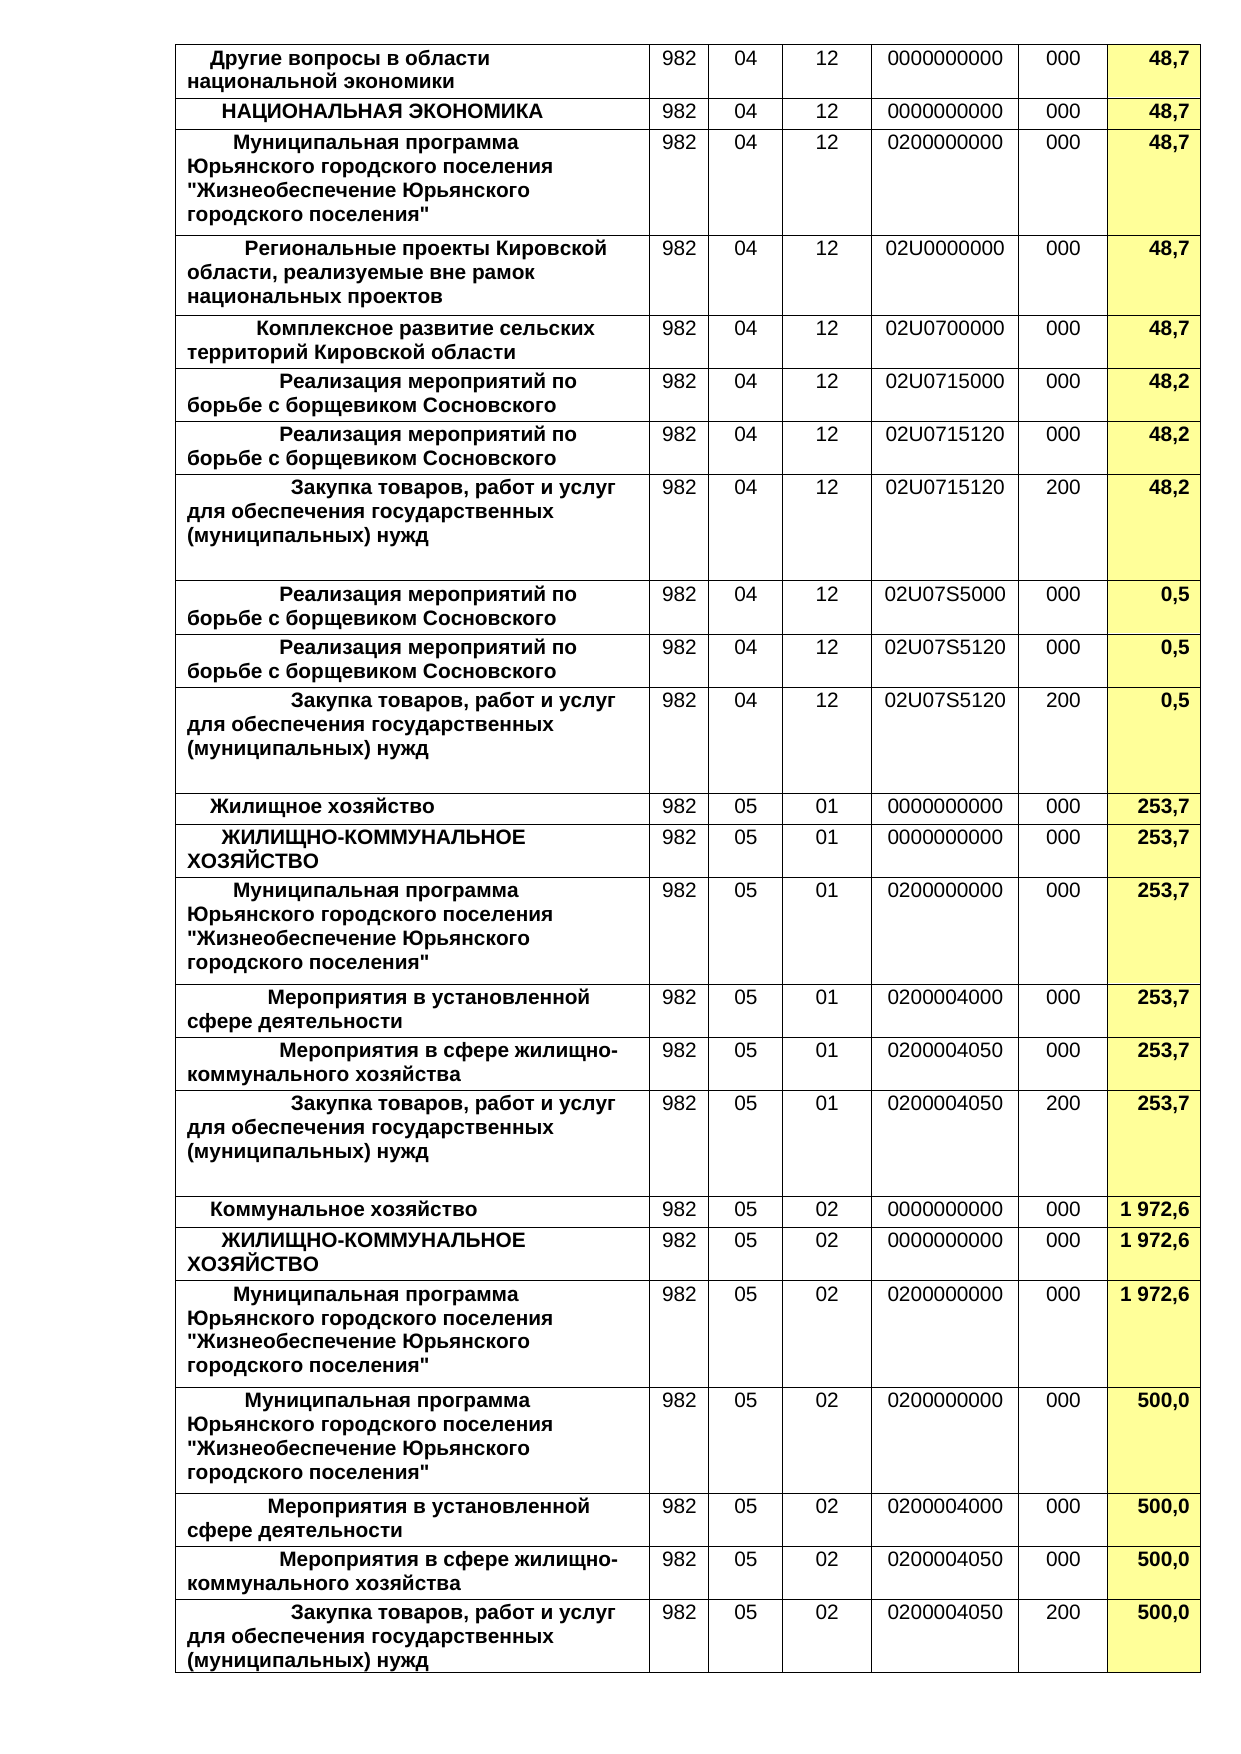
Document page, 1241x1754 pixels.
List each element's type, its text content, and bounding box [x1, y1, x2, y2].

table_cell 0000000000 [872, 1197, 1018, 1227]
table_cell 05 [709, 794, 782, 824]
table_cell 01 [783, 1091, 871, 1196]
table_cell 01 [783, 985, 871, 1037]
table_cell 000 [1019, 236, 1107, 315]
table_cell 02U07S5120 [872, 635, 1018, 687]
table_cell 0,5 [1108, 688, 1200, 793]
table_cell 982 [650, 1197, 708, 1227]
table_cell 982 [650, 45, 708, 97]
table_cell 02U07S5120 [872, 688, 1018, 793]
table_cell Закупка товаров, работ и услуг для обеспечения государственных (муниципальных) нужд [176, 688, 649, 793]
table_cell 04 [709, 422, 782, 474]
table_cell Реализация мероприятий по борьбе с борщевиком Сосновского [176, 635, 649, 687]
table_cell 982 [650, 1547, 708, 1599]
table_cell 000 [1019, 316, 1107, 368]
table_cell 0200000000 [872, 130, 1018, 235]
table_cell 982 [650, 794, 708, 824]
table_cell Реализация мероприятий по борьбе с борщевиком Сосновского [176, 369, 649, 421]
table_cell 500,0 [1108, 1494, 1200, 1546]
table_cell 04 [709, 581, 782, 633]
table_cell 12 [783, 45, 871, 97]
table_cell 01 [783, 794, 871, 824]
table_cell ЖИЛИЩНО-КОММУНАЛЬНОЕ ХОЗЯЙСТВО [176, 825, 649, 877]
table_cell 982 [650, 985, 708, 1037]
table_cell 0200004000 [872, 1494, 1018, 1546]
table_cell 000 [1019, 985, 1107, 1037]
table_cell 000 [1019, 99, 1107, 129]
table_cell 982 [650, 422, 708, 474]
table_cell 04 [709, 316, 782, 368]
table_cell 02U0715120 [872, 422, 1018, 474]
table_cell 01 [783, 1038, 871, 1090]
table_cell 0,5 [1108, 581, 1200, 633]
table_cell Муниципальная программа Юрьянского городского поселения "Жизнеобеспечение Юрьянского городского поселения" [176, 878, 649, 983]
table_cell 02 [783, 1228, 871, 1280]
table_cell 000 [1019, 1547, 1107, 1599]
table_cell 500,0 [1108, 1388, 1200, 1493]
table_cell 000 [1019, 422, 1107, 474]
table_cell 0200000000 [872, 1388, 1018, 1493]
table_cell 01 [783, 878, 871, 983]
table_cell 1 972,6 [1108, 1281, 1200, 1387]
table_cell 000 [1019, 581, 1107, 633]
table_cell 500,0 [1108, 1547, 1200, 1599]
table_cell Жилищное хозяйство [176, 794, 649, 824]
table_cell 0200004050 [872, 1547, 1018, 1599]
table_cell 05 [709, 985, 782, 1037]
table_cell 0200004000 [872, 985, 1018, 1037]
table_cell Реализация мероприятий по борьбе с борщевиком Сосновского [176, 422, 649, 474]
table_cell 982 [650, 878, 708, 983]
table_cell Коммунальное хозяйство [176, 1197, 649, 1227]
table_cell 253,7 [1108, 794, 1200, 824]
table_cell 000 [1019, 1197, 1107, 1227]
table_cell 02U0715000 [872, 369, 1018, 421]
table_cell 05 [709, 1228, 782, 1280]
table_cell 000 [1019, 1388, 1107, 1493]
table_cell 12 [783, 688, 871, 793]
table_cell 0000000000 [872, 825, 1018, 877]
table_cell 1 972,6 [1108, 1197, 1200, 1227]
table_cell 000 [1019, 1038, 1107, 1090]
table_cell 05 [709, 1038, 782, 1090]
table_cell 0200000000 [872, 1281, 1018, 1387]
table_cell 982 [650, 688, 708, 793]
table_cell 04 [709, 130, 782, 235]
table_cell 0000000000 [872, 45, 1018, 97]
table_cell НАЦИОНАЛЬНАЯ ЭКОНОМИКА [176, 99, 649, 129]
table_cell 0200004050 [872, 1038, 1018, 1090]
table_cell 02U07S5000 [872, 581, 1018, 633]
table_cell 000 [1019, 369, 1107, 421]
table_cell 200 [1019, 688, 1107, 793]
table_cell 0000000000 [872, 99, 1018, 129]
table_cell 02 [783, 1547, 871, 1599]
table_cell 48,7 [1108, 236, 1200, 315]
table_cell Муниципальная программа Юрьянского городского поселения "Жизнеобеспечение Юрьянского городского поселения" [176, 1281, 649, 1387]
table_cell 02 [783, 1197, 871, 1227]
table_cell Мероприятия в установленной сфере деятельности [176, 1494, 649, 1546]
table_cell Закупка товаров, работ и услуг для обеспечения государственных (муниципальных) нужд [176, 475, 649, 580]
table_cell 982 [650, 635, 708, 687]
table_cell 48,7 [1108, 130, 1200, 235]
table_cell 000 [1019, 1281, 1107, 1387]
table_cell 982 [650, 1600, 708, 1672]
table_cell 982 [650, 581, 708, 633]
table_cell Реализация мероприятий по борьбе с борщевиком Сосновского [176, 581, 649, 633]
table_cell 02U0715120 [872, 475, 1018, 580]
table_cell 48,2 [1108, 369, 1200, 421]
table_cell 04 [709, 236, 782, 315]
table_cell 982 [650, 475, 708, 580]
table_cell 000 [1019, 794, 1107, 824]
table_cell 05 [709, 878, 782, 983]
table_cell Региональные проекты Кировской области, реализуемые вне рамок национальных проектов [176, 236, 649, 315]
table_cell 982 [650, 236, 708, 315]
table_cell 05 [709, 1494, 782, 1546]
table_cell 200 [1019, 475, 1107, 580]
table_cell Закупка товаров, работ и услуг для обеспечения государственных (муниципальных) нужд [176, 1091, 649, 1196]
table_cell 0,5 [1108, 635, 1200, 687]
table_cell 982 [650, 1494, 708, 1546]
table_cell Мероприятия в установленной сфере деятельности [176, 985, 649, 1037]
table_cell 200 [1019, 1091, 1107, 1196]
table_cell 02 [783, 1388, 871, 1493]
table_cell 04 [709, 45, 782, 97]
table_cell 000 [1019, 1228, 1107, 1280]
table_cell 000 [1019, 130, 1107, 235]
table_cell 982 [650, 825, 708, 877]
table_cell 253,7 [1108, 985, 1200, 1037]
table_cell 12 [783, 475, 871, 580]
table_cell 05 [709, 1281, 782, 1387]
table_cell Муниципальная программа Юрьянского городского поселения "Жизнеобеспечение Юрьянского городского поселения" [176, 1388, 649, 1493]
table_cell 05 [709, 1600, 782, 1672]
table_cell 12 [783, 635, 871, 687]
table_cell 253,7 [1108, 825, 1200, 877]
table_cell 253,7 [1108, 1091, 1200, 1196]
table_cell 253,7 [1108, 878, 1200, 983]
table_cell 04 [709, 688, 782, 793]
table_cell 982 [650, 1281, 708, 1387]
table_cell 982 [650, 99, 708, 129]
table_cell 02 [783, 1281, 871, 1387]
table_cell 000 [1019, 635, 1107, 687]
table_cell 200 [1019, 1600, 1107, 1672]
table_cell 982 [650, 130, 708, 235]
table_cell 1 972,6 [1108, 1228, 1200, 1280]
table_cell 02U0700000 [872, 316, 1018, 368]
table_cell Другие вопросы в области национальной экономики [176, 45, 649, 97]
table_cell 48,7 [1108, 45, 1200, 97]
table_cell Муниципальная программа Юрьянского городского поселения "Жизнеобеспечение Юрьянского городского поселения" [176, 130, 649, 235]
table_cell 04 [709, 475, 782, 580]
table_cell 982 [650, 316, 708, 368]
table_cell 04 [709, 635, 782, 687]
table_cell 48,2 [1108, 475, 1200, 580]
table_cell 0200000000 [872, 878, 1018, 983]
table_cell ЖИЛИЩНО-КОММУНАЛЬНОЕ ХОЗЯЙСТВО [176, 1228, 649, 1280]
table_cell 0200004050 [872, 1600, 1018, 1672]
table_cell 0200004050 [872, 1091, 1018, 1196]
table_cell 48,2 [1108, 422, 1200, 474]
table_cell 000 [1019, 825, 1107, 877]
table_cell 05 [709, 1547, 782, 1599]
table_cell 982 [650, 1228, 708, 1280]
table_cell Мероприятия в сфере жилищно-коммунального хозяйства [176, 1038, 649, 1090]
table_cell 12 [783, 581, 871, 633]
table_cell 04 [709, 369, 782, 421]
table_cell 12 [783, 369, 871, 421]
table_cell 500,0 [1108, 1600, 1200, 1672]
table_cell 02U0000000 [872, 236, 1018, 315]
table_cell 01 [783, 825, 871, 877]
table_cell 0000000000 [872, 1228, 1018, 1280]
table_cell 253,7 [1108, 1038, 1200, 1090]
table_cell 48,7 [1108, 99, 1200, 129]
table_cell 12 [783, 422, 871, 474]
table_cell Комплексное развитие сельских территорий Кировской области [176, 316, 649, 368]
table_cell 05 [709, 1091, 782, 1196]
table_cell 982 [650, 369, 708, 421]
table_cell 02 [783, 1600, 871, 1672]
table_cell 982 [650, 1091, 708, 1196]
table_cell 05 [709, 1388, 782, 1493]
table_cell 000 [1019, 45, 1107, 97]
table_cell 000 [1019, 1494, 1107, 1546]
table_cell 982 [650, 1388, 708, 1493]
table_cell 12 [783, 99, 871, 129]
table_cell 000 [1019, 878, 1107, 983]
table_cell 982 [650, 1038, 708, 1090]
table_cell 05 [709, 825, 782, 877]
table_cell 0000000000 [872, 794, 1018, 824]
table_cell 05 [709, 1197, 782, 1227]
table_cell 48,7 [1108, 316, 1200, 368]
table_cell 12 [783, 316, 871, 368]
table_cell 12 [783, 130, 871, 235]
table_cell 02 [783, 1494, 871, 1546]
table_cell Мероприятия в сфере жилищно-коммунального хозяйства [176, 1547, 649, 1599]
table_cell 04 [709, 99, 782, 129]
table_cell Закупка товаров, работ и услуг для обеспечения государственных (муниципальных) нужд [176, 1600, 649, 1672]
table_cell 12 [783, 236, 871, 315]
